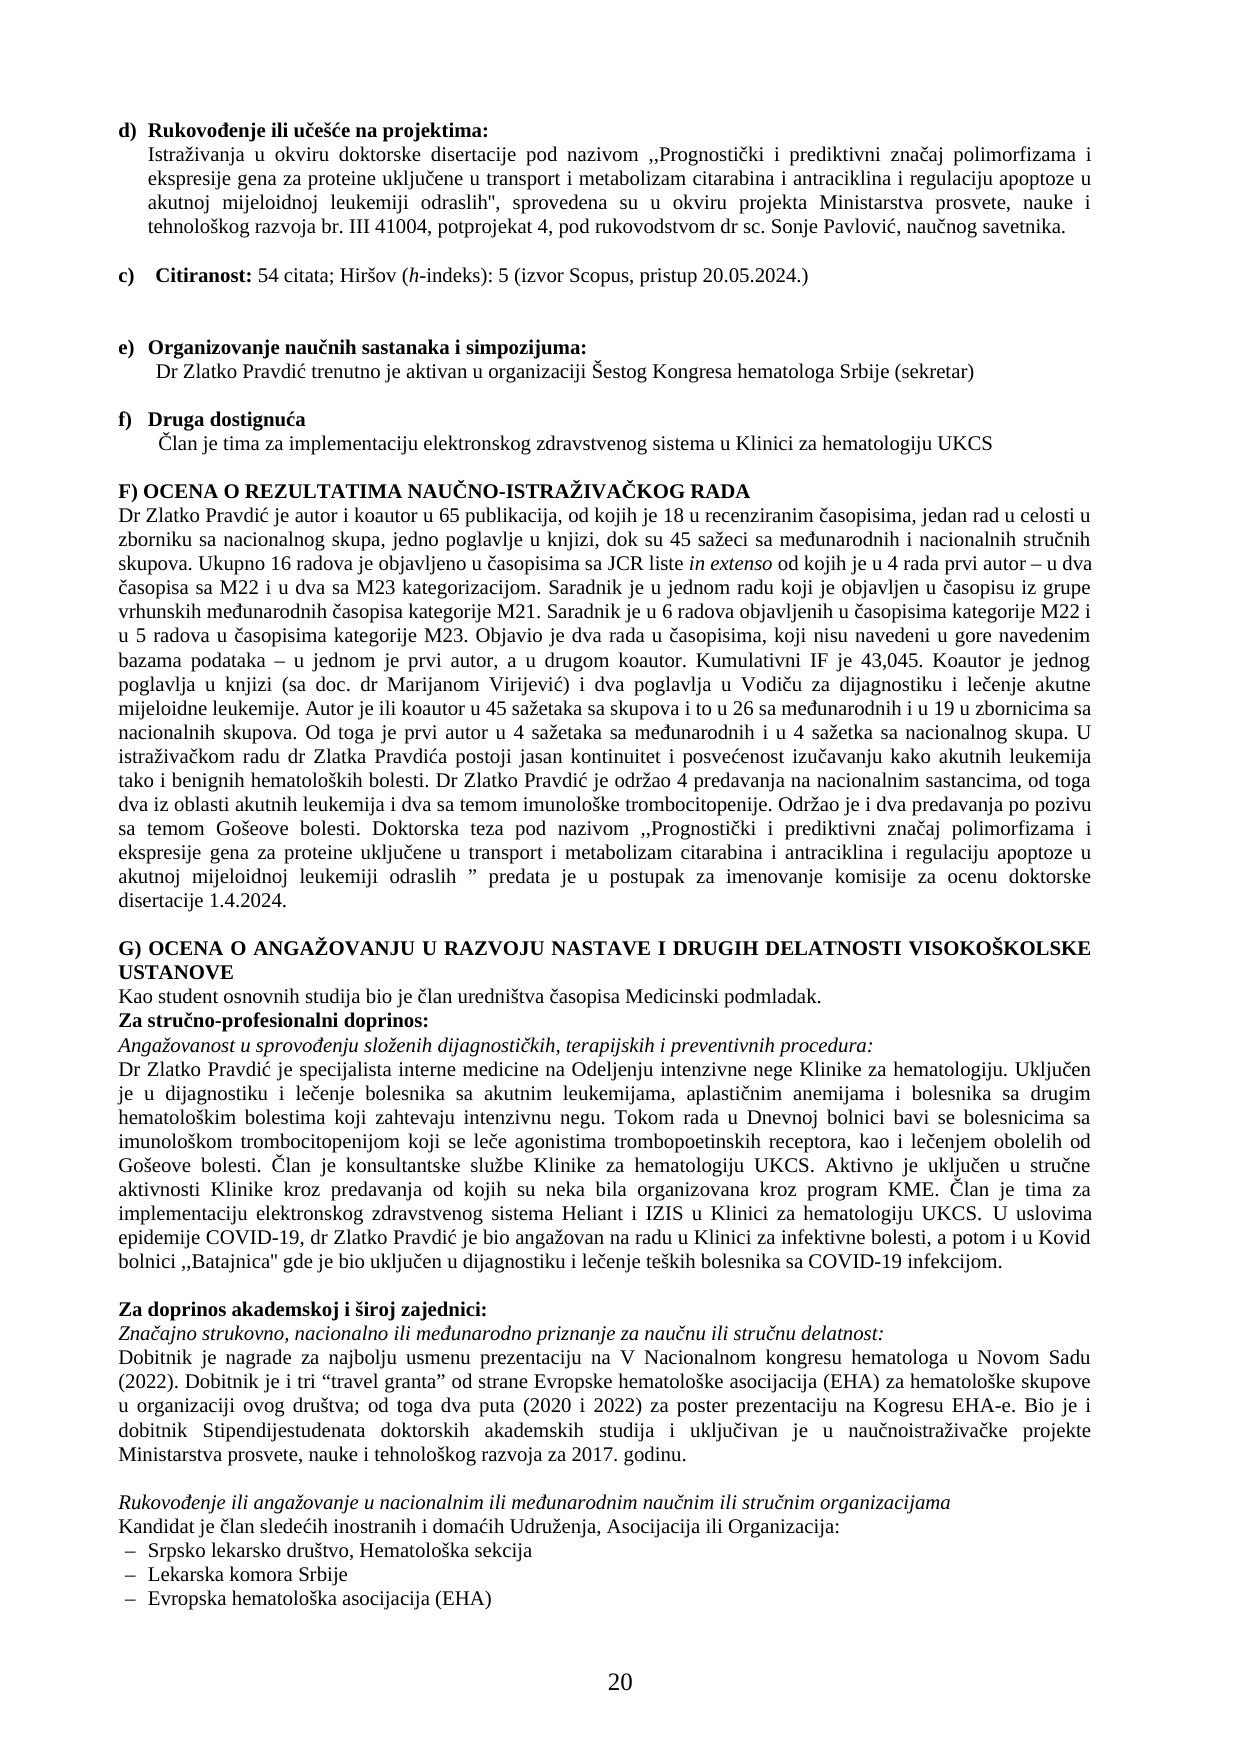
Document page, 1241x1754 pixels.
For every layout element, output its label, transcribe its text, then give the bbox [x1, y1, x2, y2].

list Lekarska komora Srbije [125, 1562, 1092, 1586]
text Dr Zlatko Pravdić je autor i koautor u 65 publikacija, od kojih je 18 u recenziranim časopisima, jedan rad u celosti u zborniku sa nacionalnog skupa, jedno poglavlje u knjizi, dok su 45 sažeci sa međunarodnih i nacionalnih stručnih skupova. Ukupno 16 radova je objavljeno u časopisima sa JCR liste in extenso od kojih je u 4 rada prvi autor – u dva časopisa sa M22 i u dva sa M23 kategorizacijom. Saradnik je u jednom radu koji je objavljen u časopisu iz grupe vrhunskih međunarodnih časopisa kategorije M21. Saradnik je u 6 radova objavljenih u časopisima kategorije M22 i u 5 radova u časopisima kategorije M23. Objavio je dva rada u časopisima, koji nisu navedeni u gore navedenim bazama podataka – u jednom je prvi autor, a u drugom koautor. Kumulativni IF je 43,045. Koautor je jednog poglavlja u knjizi (sa doc. dr Marijanom Virijević) i dva poglavlja u Vodiču za dijagnostiku i lečenje akutne mijeloidne leukemije. Autor je ili koautor u 45 sažetaka sa skupova i to u 26 sa međunarodnih i u 19 u zbornicima sa nacionalnih skupova. Od toga je prvi autor u 4 sažetaka sa međunarodnih i u 4 sažetka sa nacionalnog skupa. U istraživačkom radu dr Zlatka Pravdića postoji jasan kontinuitet i posvećenost izučavanju kako akutnih leukemija tako i benignih hematoloških bolesti. Dr Zlatko Pravdić je održao 4 predavanja na nacionalnim sastancima, od toga dva iz oblasti akutnih leukemija i dva sa temom imunološke trombocitopenije. Održao je i dva predavanja po pozivu sa temom Gošeove bolesti. Doktorska teza pod nazivom ,,Prognostički i prediktivni značaj polimorfizama i ekspresije gena za proteine uključene u transport i metabolizam citarabina i antraciklina i regulaciju apoptoze u akutnoj mijeloidnoj leukemiji odraslih ” predata je u postupak za imenovanje komisije za ocenu doktorske disertacije 1.4.2024. [118, 503, 1092, 912]
text F) OCENA O REZULTATIMA NAUČNO-ISTRAŽIVAČKOG RADA [118, 479, 1092, 503]
list Organizovanje naučnih sastanaka i simpozijuma: [118, 335, 1092, 359]
list Srpsko lekarsko društvo, Hematološka sekcija [125, 1538, 1092, 1562]
text c) Citiranost: 54 citata; Hiršov (h-indeks): 5 (izvor Scopus, pristup 20.05.2024.) [118, 262, 1092, 287]
text Član je tima za implementaciju elektronskog zdravstvenog sistema u Klinici za hematologiju UKCS [148, 431, 1092, 455]
text Dr Zlatko Pravdić trenutno je aktivan u organizaciji Šestog Kongresa hematologa Srbije (sekretar) [156, 359, 1092, 383]
text Rukovođenje ili angažovanje u nacionalnim ili međunarodnim naučnim ili stručnim organizacijama [118, 1490, 1092, 1514]
text Kandidat je član sledećih inostranih i domaćih Udruženja, Asocijacija ili Organizacija: [118, 1514, 1092, 1538]
text Za stručno-profesionalni doprinos: [118, 1008, 1092, 1032]
text Dobitnik je nagrade za najbolju usmenu prezentaciju na V Nacionalnom kongresu hematologa u Novom Sadu (2022). Dobitnik je i tri “travel granta” od strane Evropske hematološke asocijacija (EHA) za hematološke skupove u organizaciji ovog društva; od toga dva puta (2020 i 2022) za poster prezentaciju na Kogresu EHA-e. Bio je i dobitnik Stipendijestudenata doktorskih akademskih studija i uključivan je u naučnoistraživačke projekte Ministarstva prosvete, nauke i tehnološkog razvoja za 2017. godinu. [118, 1345, 1092, 1466]
text Za doprinos akademskoj i široj zajednici: [118, 1297, 1092, 1321]
list Druga dostignuća [118, 407, 1092, 431]
text G) OCENA O ANGAŽOVANJU U RAZVOJU NASTAVE I DRUGIH DELATNOSTI VISOKOŠKOLSKE USTANOVE [118, 936, 1092, 984]
text Angažovanost u sprovođenju složenih dijagnostičkih, terapijskih i preventivnih procedura: [118, 1032, 1092, 1057]
list Rukovođenje ili učešće na projektima: [118, 118, 1092, 142]
text Značajno strukovno, nacionalno ili međunarodno priznanje za naučnu ili stručnu delatnost: [118, 1321, 1092, 1345]
text Istraživanja u okviru doktorske disertacije pod nazivom ,,Prognostički i prediktivni značaj polimorfizama i ekspresije gena za proteine uključene u transport i metabolizam citarabina i antraciklina i regulaciju apoptoze u akutnoj mijeloidnoj leukemiji odraslih'', sprovedena su u okviru projekta Ministarstva prosvete, nauke i tehnološkog razvoja br. III 41004, potprojekat 4, pod rukovodstvom dr sc. Sonje Pavlović, naučnog savetnika. [148, 142, 1092, 238]
text Dr Zlatko Pravdić je specijalista interne medicine na Odeljenju intenzivne nege Klinike za hematologiju. Uključen je u dijagnostiku i lečenje bolesnika sa akutnim leukemijama, aplastičnim anemijama i bolesnika sa drugim hematološkim bolestima koji zahtevaju intenzivnu negu. Tokom rada u Dnevnoj bolnici bavi se bolesnicima sa imunološkom trombocitopenijom koji se leče agonistima trombopoetinskih receptora, kao i lečenjem obolelih od Gošeove bolesti. Član je konsultantske službe Klinike za hematologiju UKCS. Aktivno je uključen u stručne aktivnosti Klinike kroz predavanja od kojih su neka bila organizovana kroz program KME. Član je tima za implementaciju elektronskog zdravstvenog sistema Heliant i IZIS u Klinici za hematologiju UKCS. U uslovima epidemije COVID-19, dr Zlatko Pravdić je bio angažovan na radu u Klinici za infektivne bolesti, a potom i u Kovid bolnici ,,Batajnica'' gde je bio uključen u dijagnostiku i lečenje teških bolesnika sa COVID-19 infekcijom. [118, 1057, 1092, 1273]
list Evropska hematološka asocijacija (EHA) [125, 1586, 1092, 1610]
text Kao student osnovnih studija bio je član uredništva časopisa Medicinski podmladak. [118, 984, 1092, 1008]
